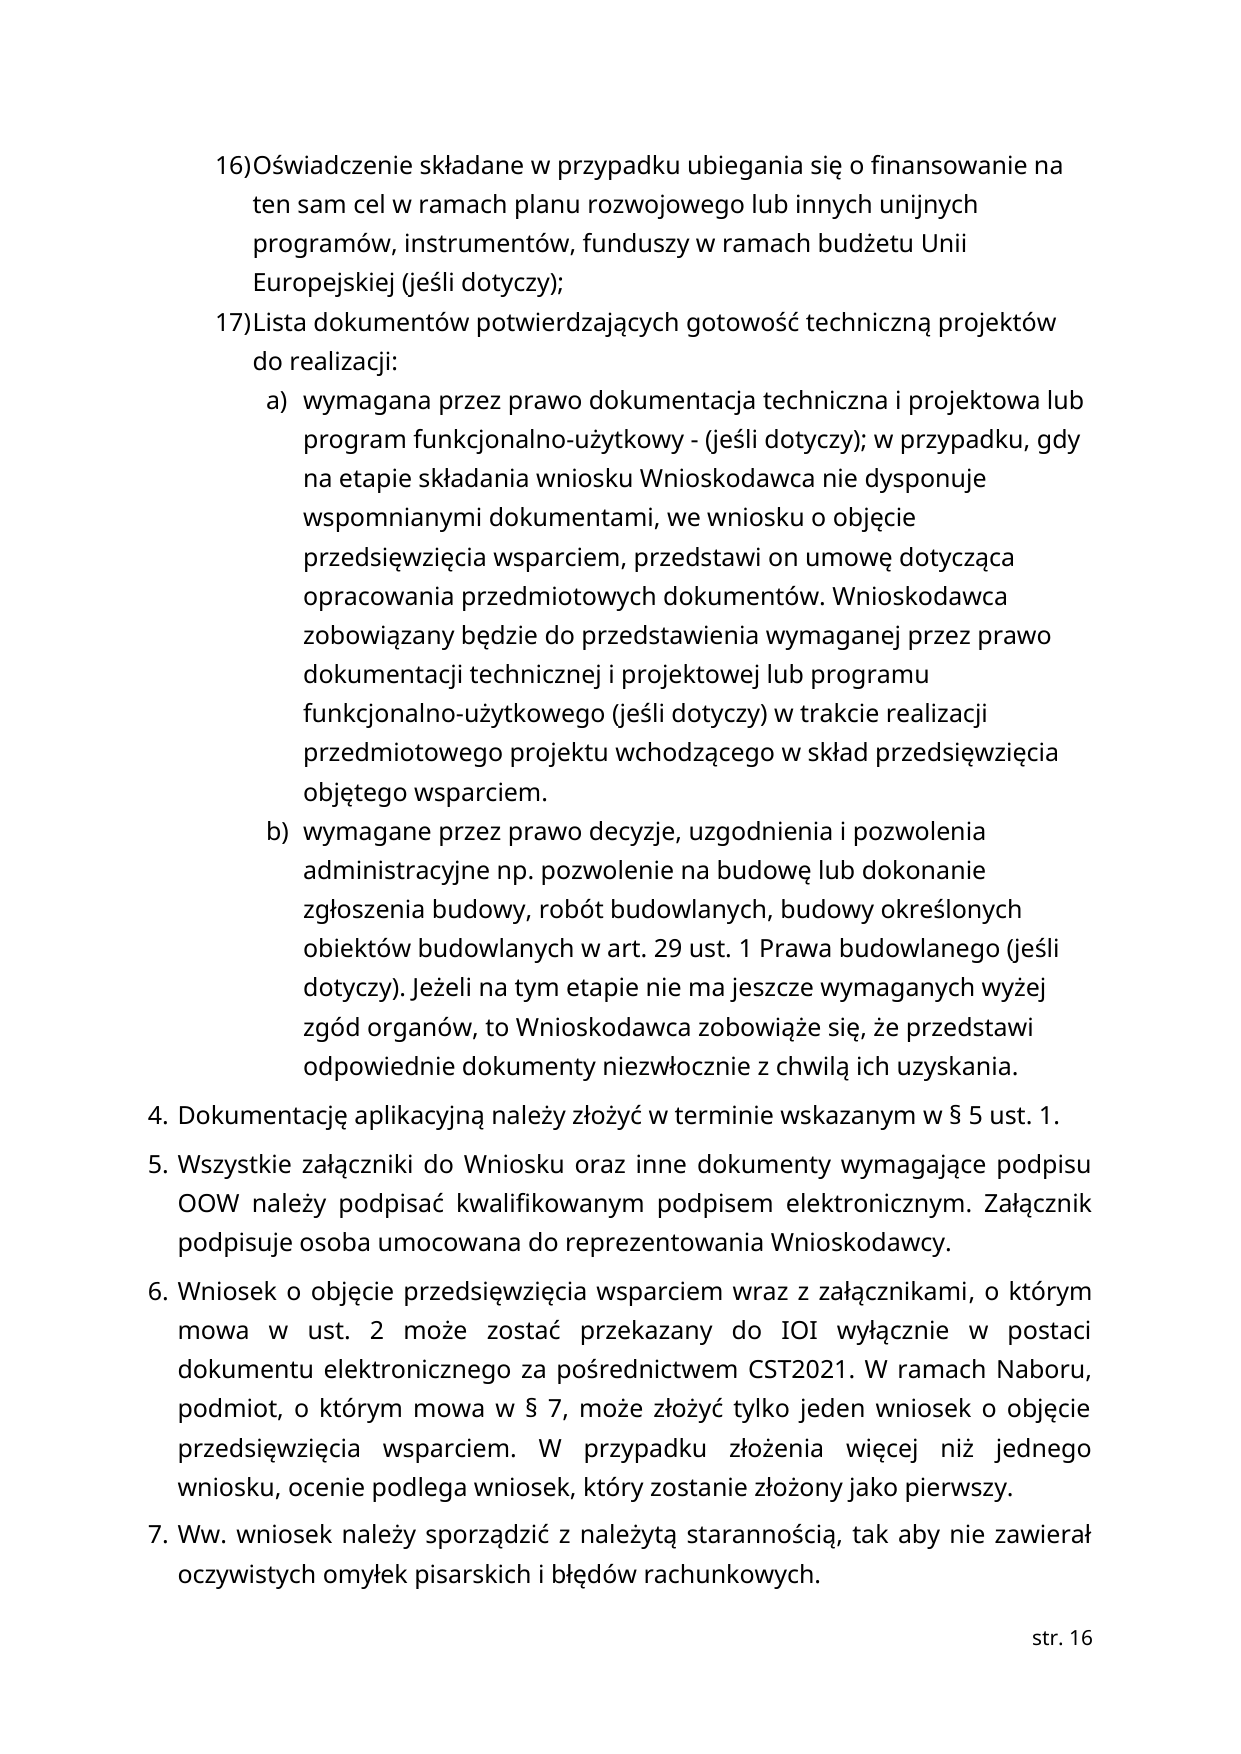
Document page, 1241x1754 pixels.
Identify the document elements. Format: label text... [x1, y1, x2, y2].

list wymagana przez prawo dokumentacja techniczna i projektowa lub program funkcjonalno-użytkowy - (jeśli dotyczy); w przypadku, gdy na etapie składania wniosku Wnioskodawca nie dysponuje wspomnianymi dokumentami, we wniosku o objęcie przedsięwzięcia wsparciem, przedstawi on umowę dotycząca opracowania przedmiotowych dokumentów. Wnioskodawca zobowiązany będzie do przedstawienia wymaganej przez prawo dokumentacji technicznej i projektowej lub programu funkcjonalno-użytkowego (jeśli dotyczy) w trakcie realizacji przedmiotowego projektu wchodzącego w skład przedsięwzięcia objętego wsparciem. [266, 383, 1093, 808]
list Oświadczenie składane w przypadku ubiegania się o finansowanie na ten sam cel w ramach planu rozwojowego lub innych unijnych programów, instrumentów, funduszy w ramach budżetu Unii Europejskiej (jeśli dotyczy); [215, 148, 1093, 299]
list Lista dokumentów potwierdzających gotowość techniczną projektów do realizacji: [215, 304, 1093, 377]
list Dokumentację aplikacyjną należy złożyć w terminie wskazanym w § 5 ust. 1. [148, 1097, 1093, 1131]
list wymagane przez prawo decyzje, uzgodnienia i pozwolenia administracyjne np. pozwolenie na budowę lub dokonanie zgłoszenia budowy, robót budowlanych, budowy określonych obiektów budowlanych w art. 29 ust. 1 Prawa budowlanego (jeśli dotyczy). Jeżeli na tym etapie nie ma jeszcze wymaganych wyżej zgód organów, to Wnioskodawca zobowiąże się, że przedstawi odpowiednie dokumenty niezwłocznie z chwilą ich uzyskania. [266, 813, 1093, 1082]
list Wszystkie załączniki do Wniosku oraz inne dokumenty wymagające podpisu OOW należy podpisać kwalifikowanym podpisem elektronicznym. Załącznik podpisuje osoba umocowana do reprezentowania Wnioskodawcy. [148, 1146, 1093, 1259]
list Ww. wniosek należy sporządzić z należytą starannością, tak aby nie zawierał oczywistych omyłek pisarskich i błędów rachunkowych. [148, 1517, 1093, 1590]
list Wniosek o objęcie przedsięwzięcia wsparciem wraz z załącznikami, o którym mowa w ust. 2 może zostać przekazany do IOI wyłącznie w postaci dokumentu elektronicznego za pośrednictwem CST2021. W ramach Naboru, podmiot, o którym mowa w § 7, może złożyć tylko jeden wniosek o objęcie przedsięwzięcia wsparciem. W przypadku złożenia więcej niż jednego wniosku, ocenie podlega wniosek, który zostanie złożony jako pierwszy. [148, 1274, 1093, 1503]
